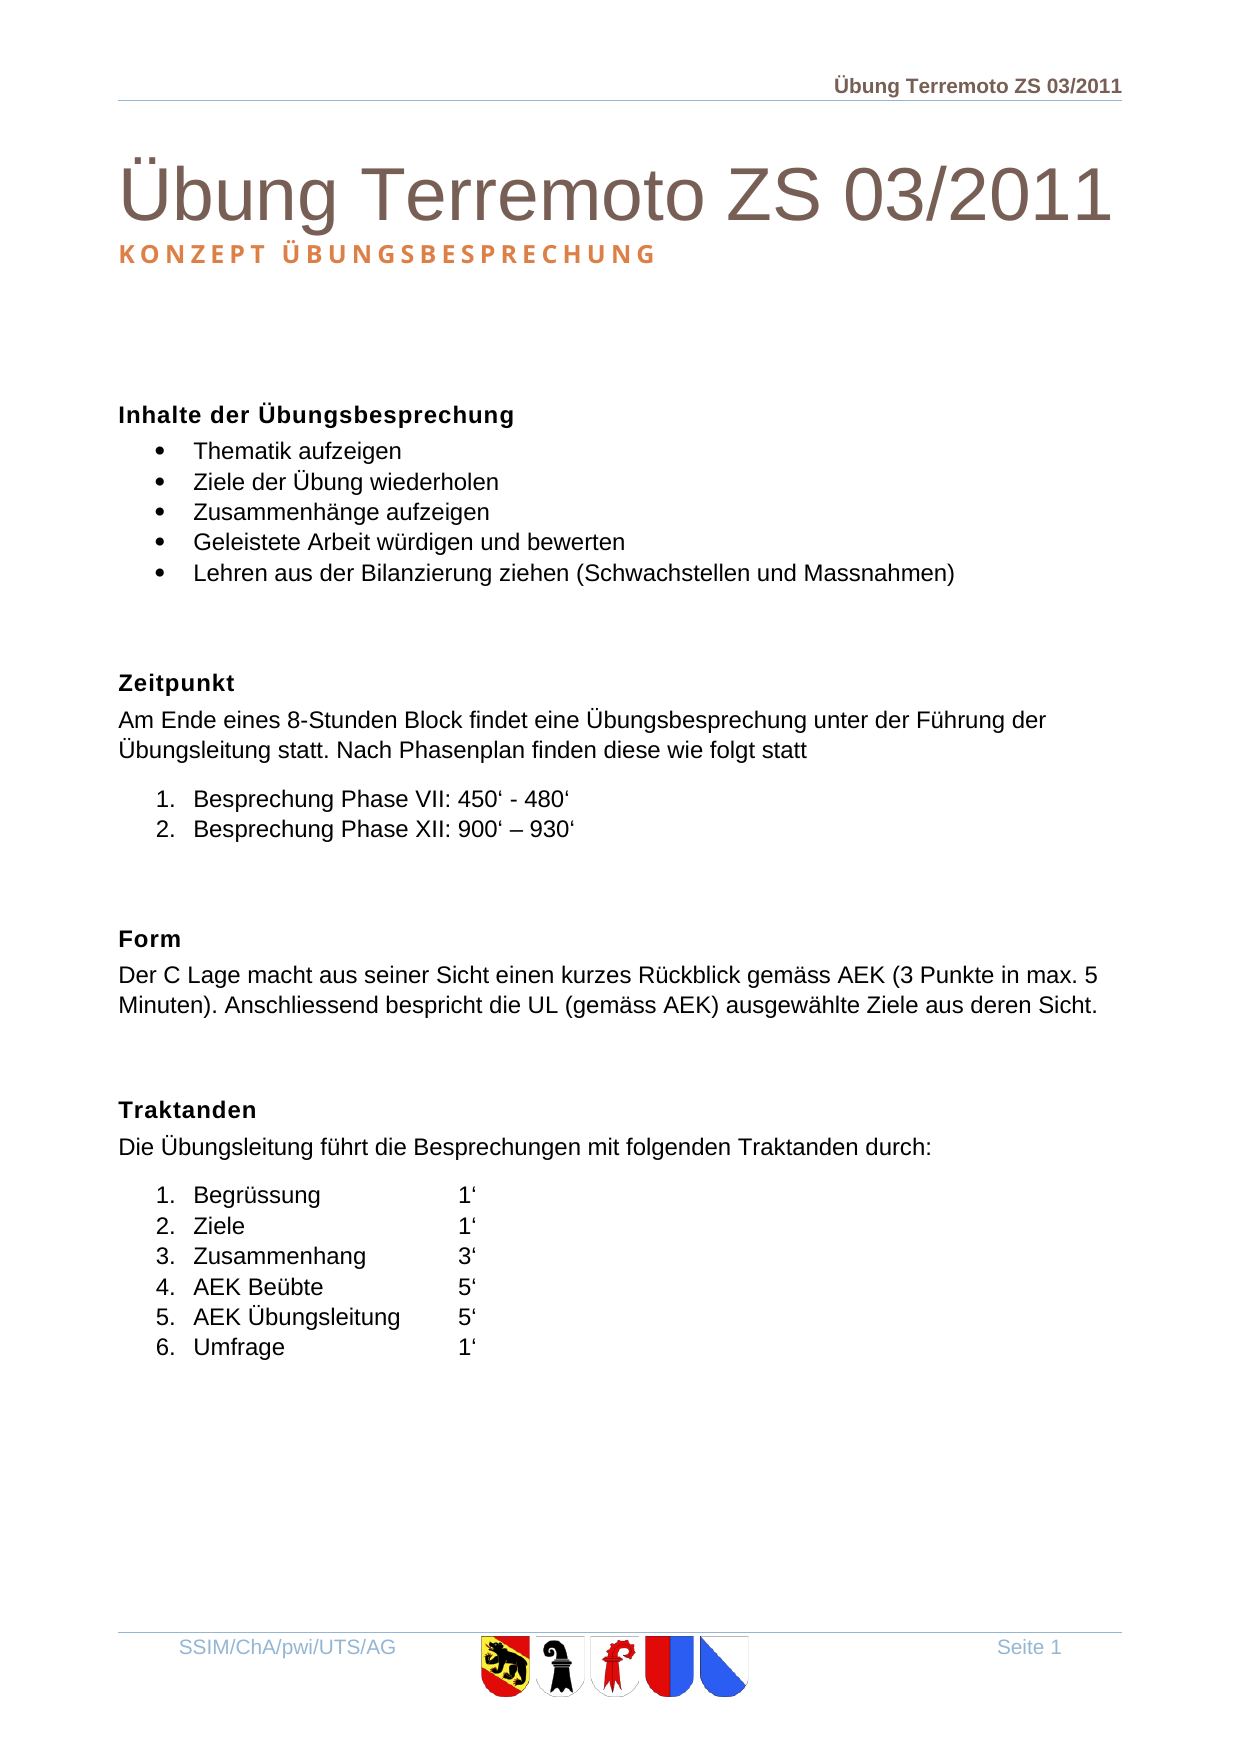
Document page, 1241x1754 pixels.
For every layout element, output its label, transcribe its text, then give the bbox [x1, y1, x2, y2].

text Die Übungsleitung führt die Besprechungen mit folgenden Traktanden durch: [118, 1132, 1122, 1160]
list Ziele der Übung wiederholen [156, 467, 1122, 495]
list AEK Beübte 5‘ [156, 1272, 1122, 1300]
subtitle Form [118, 924, 1122, 952]
picture [645, 1636, 694, 1697]
list Thematik aufzeigen [156, 437, 1122, 465]
picture [481, 1636, 530, 1697]
list Geleistete Arbeit würdigen und bewerten [156, 528, 1122, 556]
list Ziele 1‘ [156, 1212, 1122, 1239]
subtitle Zeitpunkt [118, 669, 1122, 697]
list Umfrage 1‘ [156, 1333, 1122, 1361]
list Zusammenhänge aufzeigen [156, 498, 1122, 525]
picture [700, 1636, 749, 1697]
text Der C Lage macht aus seiner Sicht einen kurzes Rückblick gemäss AEK (3 Punkte in max. 5 Minuten). Anschliessend bespricht die UL (gemäss AEK) ausgewählte Ziele aus deren Sicht. [118, 961, 1122, 1019]
list AEK Übungsleitung 5‘ [156, 1303, 1122, 1330]
picture [536, 1636, 585, 1697]
text Am Ende eines 8-Stunden Block findet eine Übungsbesprechung unter der Führung der Übungsleitung statt. Nach Phasenplan finden diese wie folgt statt [118, 706, 1122, 763]
list Besprechung Phase XII: 900‘ – 930‘ [156, 815, 1122, 843]
subtitle Traktanden [118, 1096, 1122, 1123]
picture [590, 1636, 639, 1697]
list Begrüssung 1‘ [156, 1181, 1122, 1209]
subtitle Inhalte der Übungsbesprechung [118, 401, 1122, 428]
list Besprechung Phase VII: 450‘ - 480‘ [156, 785, 1122, 813]
list Lehren aus der Bilanzierung ziehen (Schwachstellen und Massnahmen) [156, 558, 1122, 586]
list Zusammenhang 3‘ [156, 1242, 1122, 1270]
